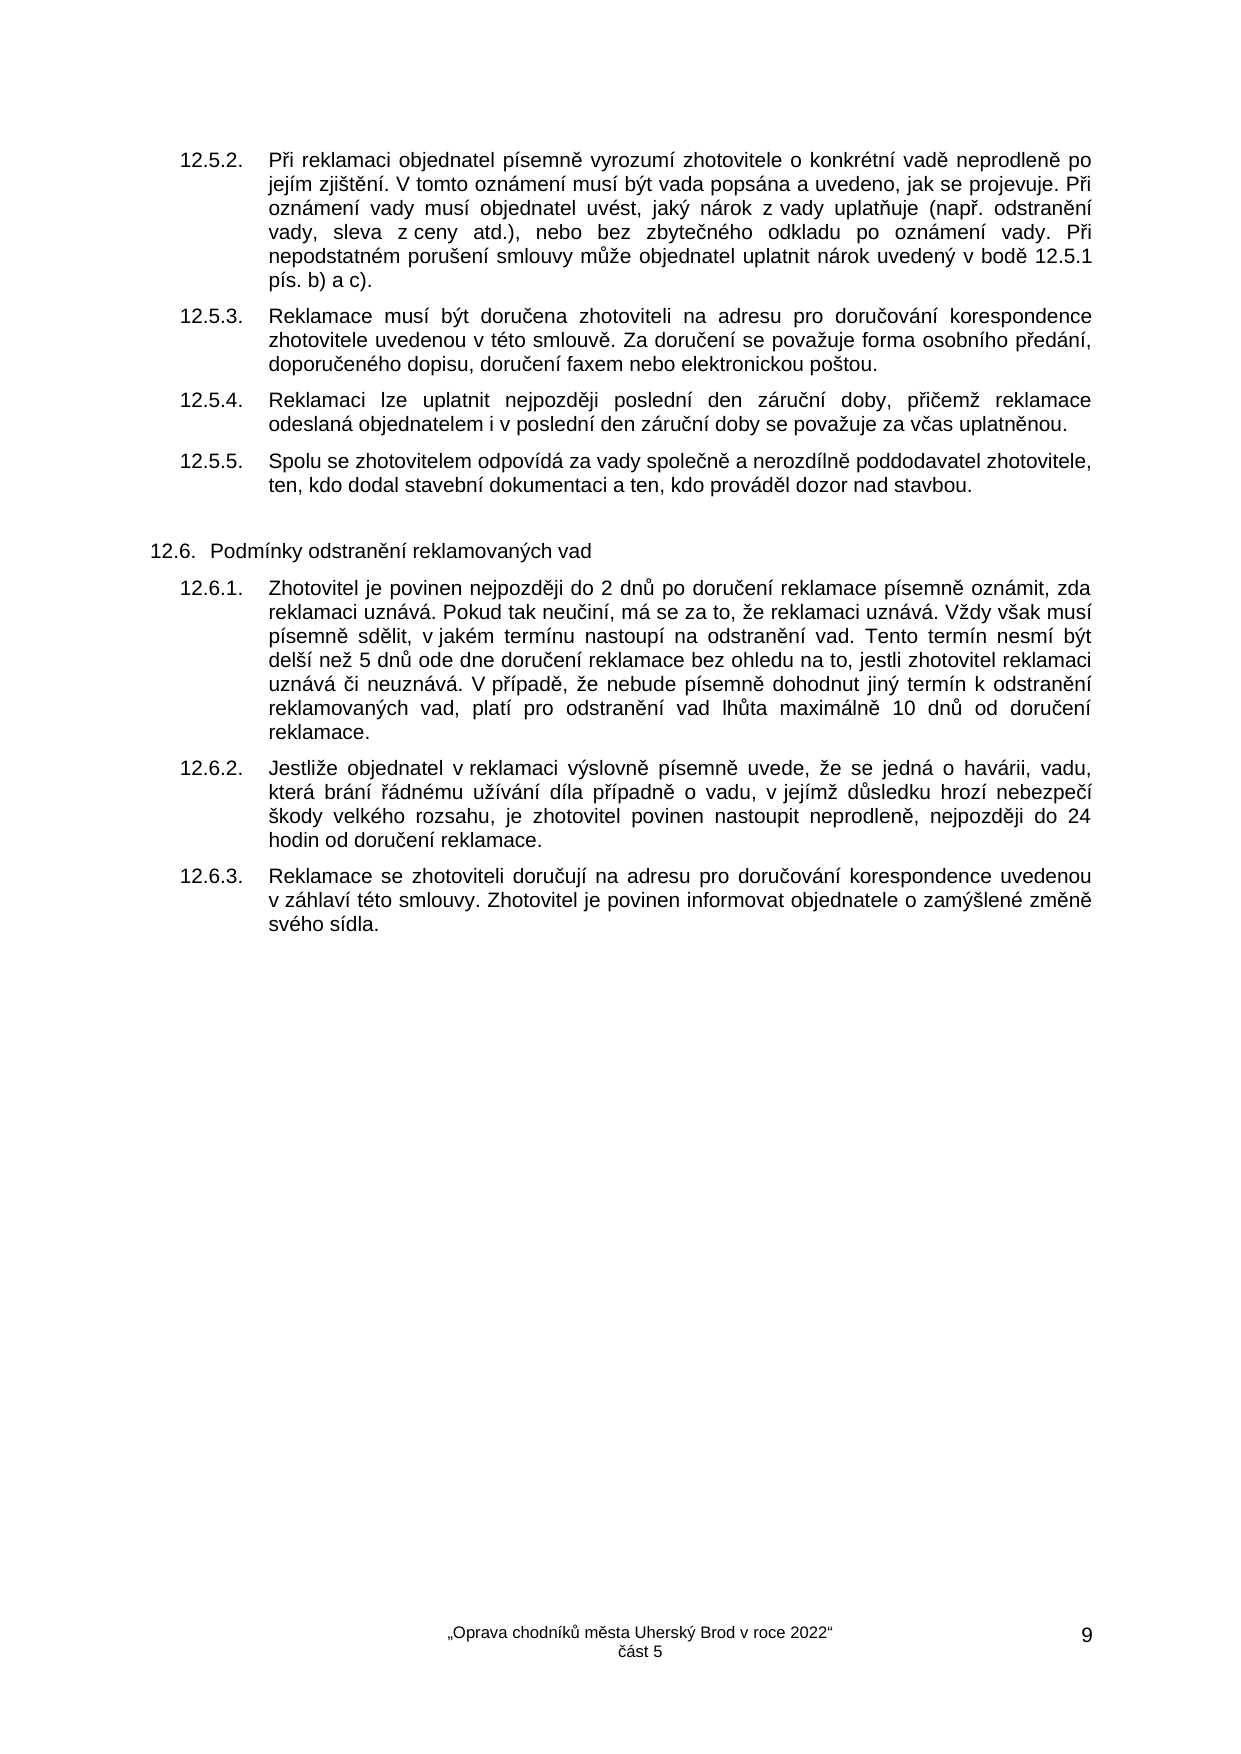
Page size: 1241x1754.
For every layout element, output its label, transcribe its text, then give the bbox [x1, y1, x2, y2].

subtitle Jestliže objednatel v reklamaci výslovně písemně uvede, že se jedná o havárii, vadu, která brání řádnému užívání díla případně o vadu, v jejímž důsledku hrozí nebezpečí škody velkého rozsahu, je zhotovitel povinen nastoupit neprodleně, nejpozději do 24 hodin od doručení reklamace. [179, 756, 1093, 852]
subtitle Zhotovitel je povinen nejpozději do 2 dnů po doručení reklamace písemně oznámit, zda reklamaci uznává. Pokud tak neučiní, má se za to, že reklamaci uznává. Vždy však musí písemně sdělit, v jakém termínu nastoupí na odstranění vad. Tento termín nesmí být delší než 5 dnů ode dne doručení reklamace bez ohledu na to, jestli zhotovitel reklamaci uznává či neuznává. V případě, že nebude písemně dohodnut jiný termín k odstranění reklamovaných vad, platí pro odstranění vad lhůta maximálně 10 dnů od doručení reklamace. [179, 576, 1093, 743]
subtitle Podmínky odstranění reklamovaných vad [150, 539, 1093, 563]
subtitle Reklamaci lze uplatnit nejpozději poslední den záruční doby, přičemž reklamace odeslaná objednatelem i v poslední den záruční doby se považuje za včas uplatněnou. [179, 388, 1093, 436]
subtitle Při reklamaci objednatel písemně vyrozumí zhotovitele o konkrétní vadě neprodleně po jejím zjištění. V tomto oznámení musí být vada popsána a uvedeno, jak se projevuje. Při oznámení vady musí objednatel uvést, jaký nárok z vady uplatňuje (např. odstranění vady, sleva z ceny atd.), nebo bez zbytečného odkladu po oznámení vady. Při nepodstatném porušení smlouvy může objednatel uplatnit nárok uvedený v bodě 12.5.1 pís. b) a c). [179, 148, 1093, 291]
subtitle Reklamace musí být doručena zhotoviteli na adresu pro doručování korespondence zhotovitele uvedenou v této smlouvě. Za doručení se považuje forma osobního předání, doporučeného dopisu, doručení faxem nebo elektronickou poštou. [179, 304, 1093, 376]
subtitle Reklamace se zhotoviteli doručují na adresu pro doručování korespondence uvedenou v záhlaví této smlouvy. Zhotovitel je povinen informovat objednatele o zamýšlené změně svého sídla. [179, 864, 1093, 936]
subtitle Spolu se zhotovitelem odpovídá za vady společně a nerozdílně poddodavatel zhotovitele, ten, kdo dodal stavební dokumentaci a ten, kdo prováděl dozor nad stavbou. [179, 449, 1093, 497]
